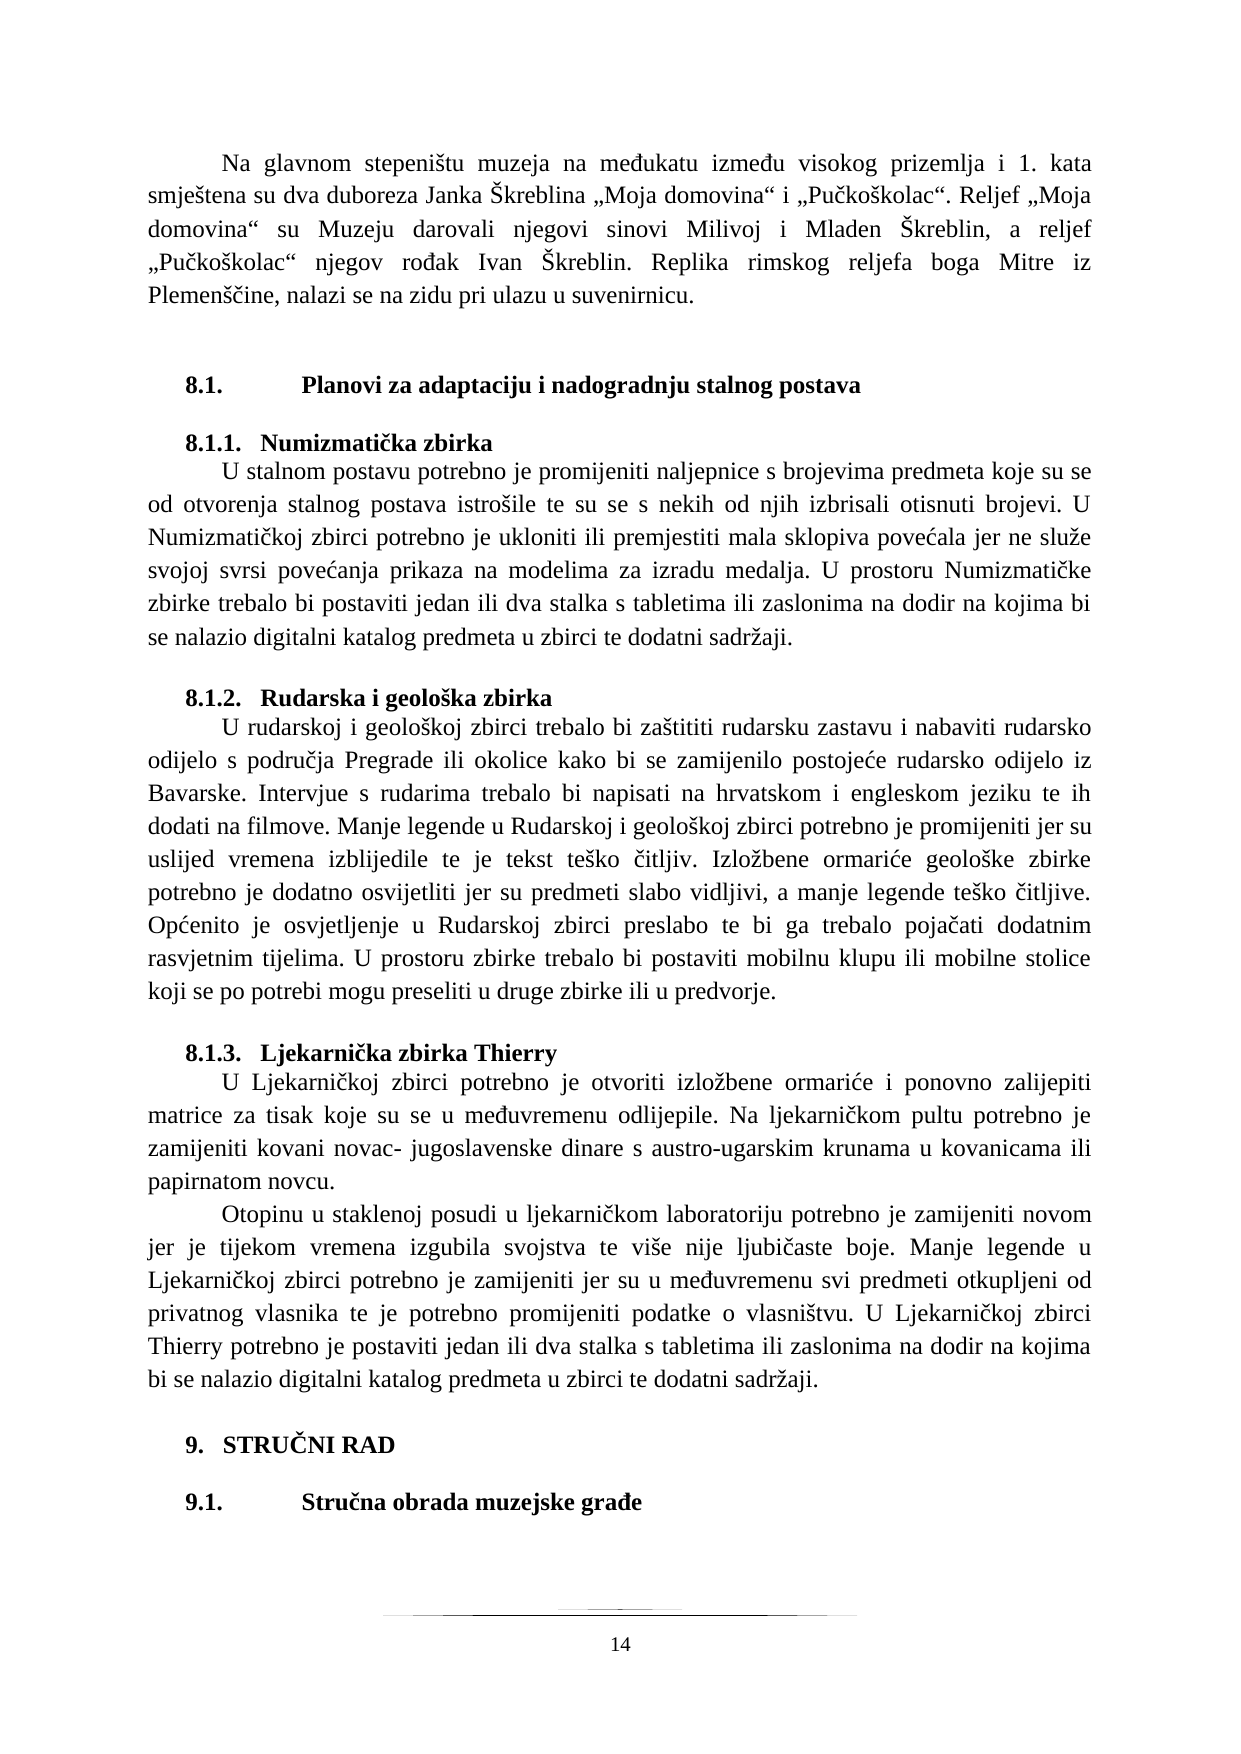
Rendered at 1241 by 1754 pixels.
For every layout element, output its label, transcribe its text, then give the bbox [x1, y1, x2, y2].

text U stalnom postavu potrebno je promijeniti naljepnice s brojevima predmeta koje su se od otvorenja stalnog postava istrošile te su se s nekih od njih izbrisali otisnuti brojevi. U Numizmatičkoj zbirci potrebno je ukloniti ili premjestiti mala sklopiva povećala jer ne služe svojoj svrsi povećanja prikaza na modelima za izradu medalja. U prostoru Numizmatičke zbirke trebalo bi postaviti jedan ili dva stalka s tabletima ili zaslonima na dodir na kojima bi se nalazio digitalni katalog predmeta u zbirci te dodatni sadržaji. [148, 456, 1093, 650]
list Planovi za adaptaciju i nadogradnju stalnog postava [185, 370, 1093, 399]
text U Ljekarničkoj zbirci potrebno je otvoriti izložbene ormariće i ponovno zalijepiti matrice za tisak koje su se u međuvremenu odlijepile. Na ljekarničkom pultu potrebno je zamijeniti kovani novac- jugoslavenske dinare s austro-ugarskim krunama u kovanicama ili papirnatom novcu. [148, 1067, 1093, 1194]
list Ljekarnička zbirka Thierry [185, 1038, 1093, 1067]
list Rudarska i geološka zbirka [185, 683, 1093, 712]
list Numizmatička zbirka [185, 428, 1093, 456]
text Otopinu u staklenoj posudi u ljekarničkom laboratoriju potrebno je zamijeniti novom jer je tijekom vremena izgubila svojstva te više nije ljubičaste boje. Manje legende u Ljekarničkoj zbirci potrebno je zamijeniti jer su u međuvremenu svi predmeti otkupljeni od privatnog vlasnika te je potrebno promijeniti podatke o vlasništvu. U Ljekarničkoj zbirci Thierry potrebno je postaviti jedan ili dva stalka s tabletima ili zaslonima na dodir na kojima bi se nalazio digitalni katalog predmeta u zbirci te dodatni sadržaji. [148, 1199, 1093, 1393]
text U rudarskoj i geološkoj zbirci trebalo bi zaštititi rudarsku zastavu i nabaviti rudarsko odijelo s područja Pregrade ili okolice kako bi se zamijenilo postojeće rudarsko odijelo iz Bavarske. Intervjue s rudarima trebalo bi napisati na hrvatskom i engleskom jeziku te ih dodati na filmove. Manje legende u Rudarskoj i geološkoj zbirci potrebno je promijeniti jer su uslijed vremena izblijedile te je tekst teško čitljiv. Izložbene ormariće geološke zbirke potrebno je dodatno osvijetliti jer su predmeti slabo vidljivi, a manje legende teško čitljive. Općenito je osvjetljenje u Rudarskoj zbirci preslabo te bi ga trebalo pojačati dodatnim rasvjetnim tijelima. U prostoru zbirke trebalo bi postaviti mobilnu klupu ili mobilne stolice koji se po potrebi mogu preseliti u druge zbirke ili u predvorje. [148, 712, 1093, 1005]
list Stručna obrada muzejske građe [185, 1487, 1093, 1516]
text Na glavnom stepeništu muzeja na međukatu između visokog prizemlja i 1. kata smještena su dva duboreza Janka Škreblina „Moja domovina“ i „Pučkoškolac“. Reljef „Moja domovina“ su Muzeju darovali njegovi sinovi Milivoj i Mladen Škreblin, a reljef „Pučkoškolac“ njegov rođak Ivan Škreblin. Replika rimskog reljefa boga Mitre iz Plemenščine, nalazi se na zidu pri ulazu u suvenirnicu. [148, 148, 1093, 308]
list STRUČNI RAD [185, 1430, 1093, 1459]
